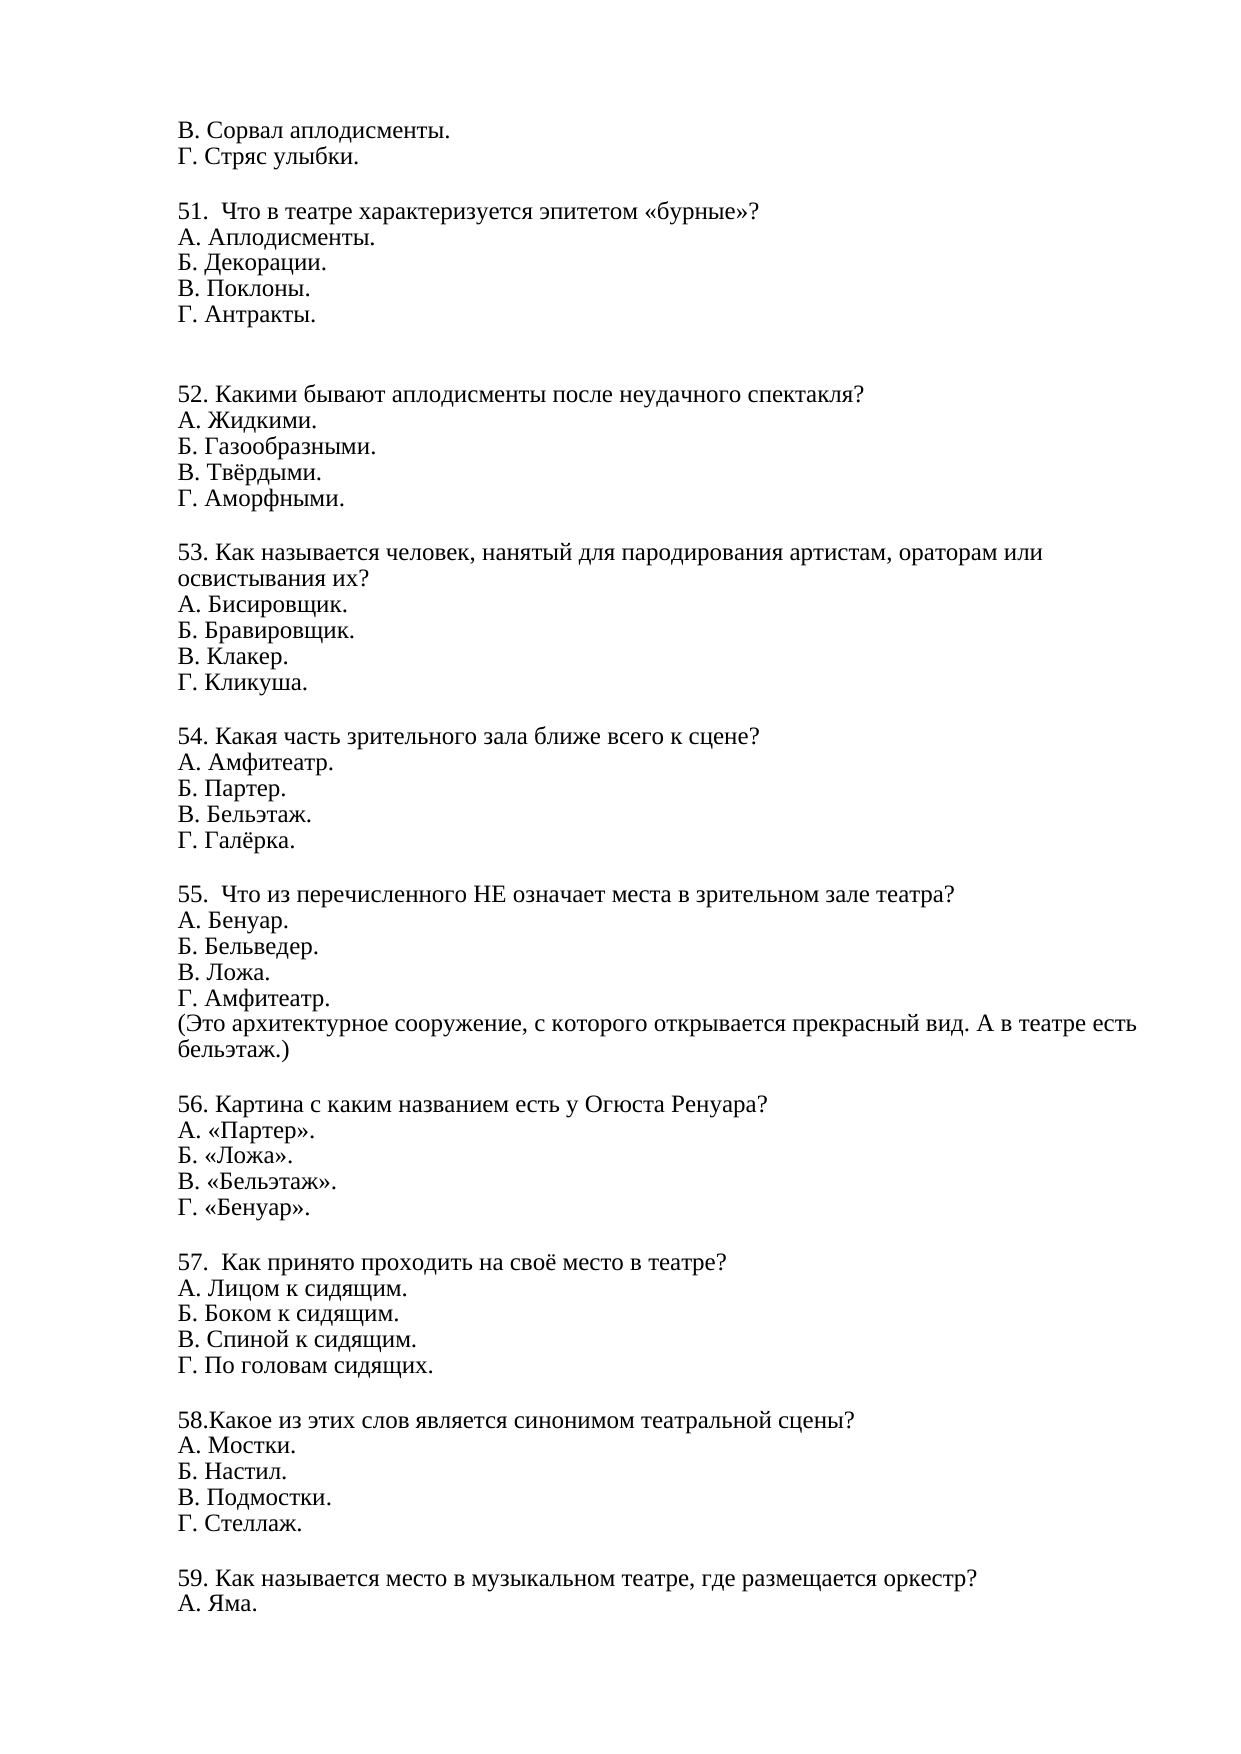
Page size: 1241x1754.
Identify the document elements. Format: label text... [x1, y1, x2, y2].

text В. Ложа. [177, 959, 1152, 985]
text В. Подмостки. [177, 1485, 1152, 1511]
text Б. «Ложа». [177, 1143, 1152, 1169]
text Г. Аморфными. [177, 486, 1152, 511]
text В. Сорвал аплодисменты. [177, 118, 1152, 144]
text Г. Стеллаж. [177, 1511, 1152, 1537]
text А. Бисировщик. [177, 592, 1152, 618]
text А. Мостки. [177, 1433, 1152, 1459]
text 54. Какая часть зрительного зала ближе всего к сцене? [177, 724, 1152, 750]
text Б. Партер. [177, 776, 1152, 802]
text В. Твёрдыми. [177, 460, 1152, 486]
text Г. Галёрка. [177, 827, 1152, 853]
text Б. Бельведер. [177, 934, 1152, 959]
text 53. Как называется человек, нанятый для пародирования артистам, ораторам или освистывания их? [177, 540, 1152, 592]
text Г. По головам сидящих. [177, 1353, 1152, 1379]
text 59. Как называется место в музыкальном театре, где размещается оркестр? [177, 1565, 1152, 1591]
text В. Клакер. [177, 644, 1152, 669]
text 51. Что в театре характеризуется эпитетом «бурные»? [177, 198, 1152, 224]
text Г. Антракты. [177, 302, 1152, 328]
text 56. Картина с каким названием есть у Огюста Ренуара? [177, 1092, 1152, 1117]
text Г. Амфитеатр. [177, 985, 1152, 1011]
text А. Бенуар. [177, 908, 1152, 934]
text Б. Боком к сидящим. [177, 1301, 1152, 1327]
text В. Поклоны. [177, 276, 1152, 302]
text Г. Кликуша. [177, 669, 1152, 695]
text В. Спиной к сидящим. [177, 1327, 1152, 1353]
text 57. Как принято проходить на своё место в театре? [177, 1249, 1152, 1275]
text Г. «Бенуар». [177, 1195, 1152, 1221]
text 52. Какими бывают аплодисменты после неудачного спектакля? [177, 382, 1152, 408]
text А. Яма. [177, 1591, 1152, 1617]
text Б. Бравировщик. [177, 618, 1152, 644]
text А. Амфитеатр. [177, 750, 1152, 776]
text А. Жидкими. [177, 408, 1152, 434]
text 58.Какое из этих слов является синонимом театральной сцены? [177, 1407, 1152, 1433]
text В. «Бельэтаж». [177, 1169, 1152, 1195]
text Б. Газообразными. [177, 434, 1152, 460]
text (Это архитектурное сооружение, с которого открывается прекрасный вид. А в театре есть бельэтаж.) [177, 1011, 1152, 1063]
text А. «Партер». [177, 1117, 1152, 1143]
text А. Аплодисменты. [177, 224, 1152, 250]
text 55. Что из перечисленного НЕ означает места в зрительном зале театра? [177, 882, 1152, 908]
text В. Бельэтаж. [177, 802, 1152, 827]
text Г. Стряс улыбки. [177, 144, 1152, 170]
text А. Лицом к сидящим. [177, 1275, 1152, 1301]
text Б. Декорации. [177, 250, 1152, 276]
text Б. Настил. [177, 1459, 1152, 1485]
